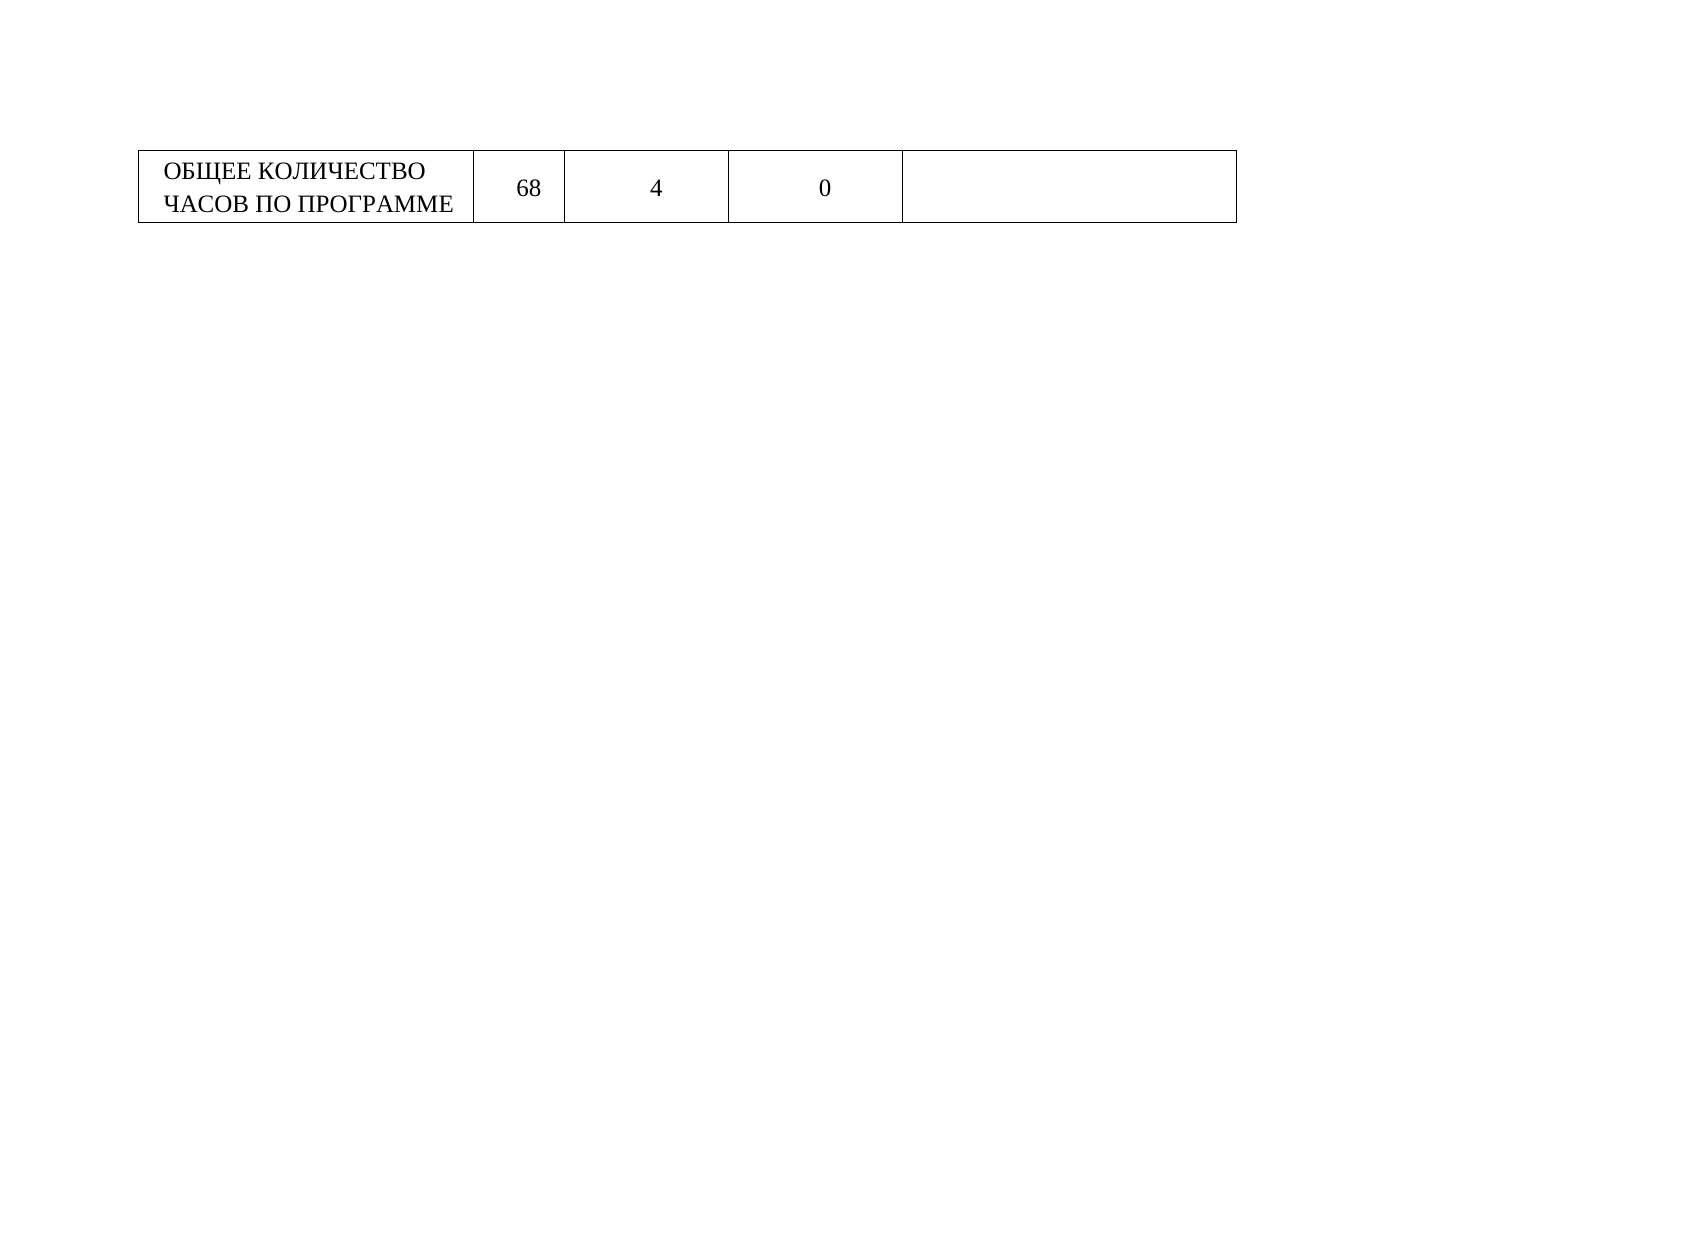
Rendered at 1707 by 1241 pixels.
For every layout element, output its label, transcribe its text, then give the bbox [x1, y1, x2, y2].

table_cell ОБЩЕЕ КОЛИЧЕСТВО ЧАСОВ ПО ПРОГРАММЕ [139, 151, 473, 222]
table_cell 0 [729, 151, 902, 222]
table_cell [903, 151, 1236, 222]
table_cell 68 [474, 151, 564, 222]
table_cell 4 [565, 151, 728, 222]
